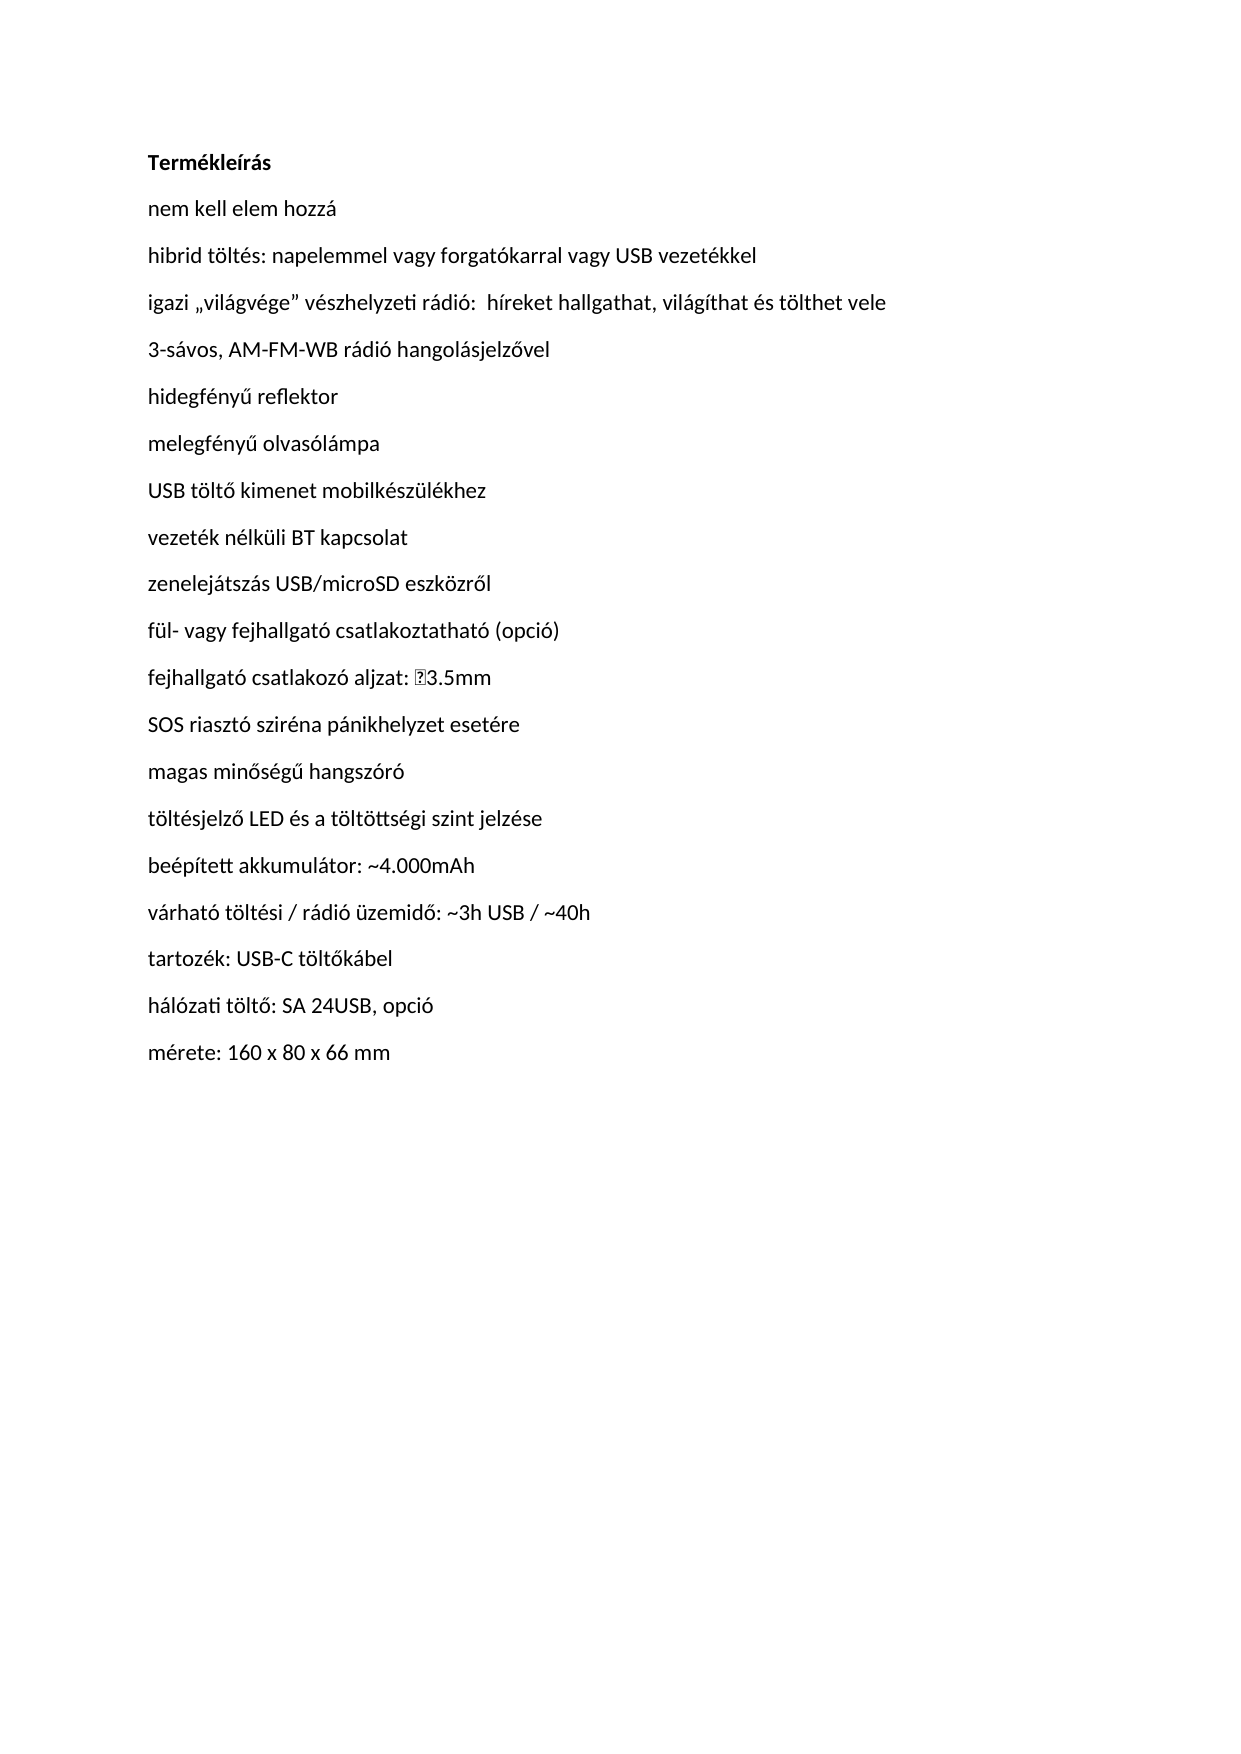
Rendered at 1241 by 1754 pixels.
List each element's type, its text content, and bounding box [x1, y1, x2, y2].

text zenelejátszás USB/microSD eszközről [148, 569, 1093, 597]
text töltésjelző LED és a töltöttségi szint jelzése [148, 804, 1093, 832]
text fül- vagy fejhallgató csatlakoztatható (opció) [148, 616, 1093, 644]
text várható töltési / rádió üzemidő: ~3h USB / ~40h [148, 898, 1093, 926]
text vezeték nélküli BT kapcsolat [148, 523, 1093, 551]
text melegfényű olvasólámpa [148, 429, 1093, 457]
text hibrid töltés: napelemmel vagy forgatókarral vagy USB vezetékkel [148, 241, 1093, 269]
text nem kell elem hozzá [148, 194, 1093, 222]
text SOS riasztó sziréna pánikhelyzet esetére [148, 710, 1093, 738]
text beépített akkumulátor: ~4.000mAh [148, 851, 1093, 879]
text magas minőségű hangszóró [148, 757, 1093, 785]
text hidegfényű reflektor [148, 382, 1093, 410]
text igazi „világvége” vészhelyzeti rádió: híreket hallgathat, világíthat és tölthet vele [148, 288, 1093, 316]
text hálózati töltő: SA 24USB, opció [148, 991, 1093, 1019]
text tartozék: USB-C töltőkábel [148, 944, 1093, 972]
text USB töltő kimenet mobilkészülékhez [148, 476, 1093, 504]
text Termékleírás [148, 148, 1093, 176]
text mérete: 160 x 80 x 66 mm [148, 1038, 1093, 1066]
text 3-sávos, AM-FM-WB rádió hangolásjelzővel [148, 335, 1093, 363]
text fejhallgató csatlakozó aljzat: 3.5mm [148, 663, 1093, 691]
